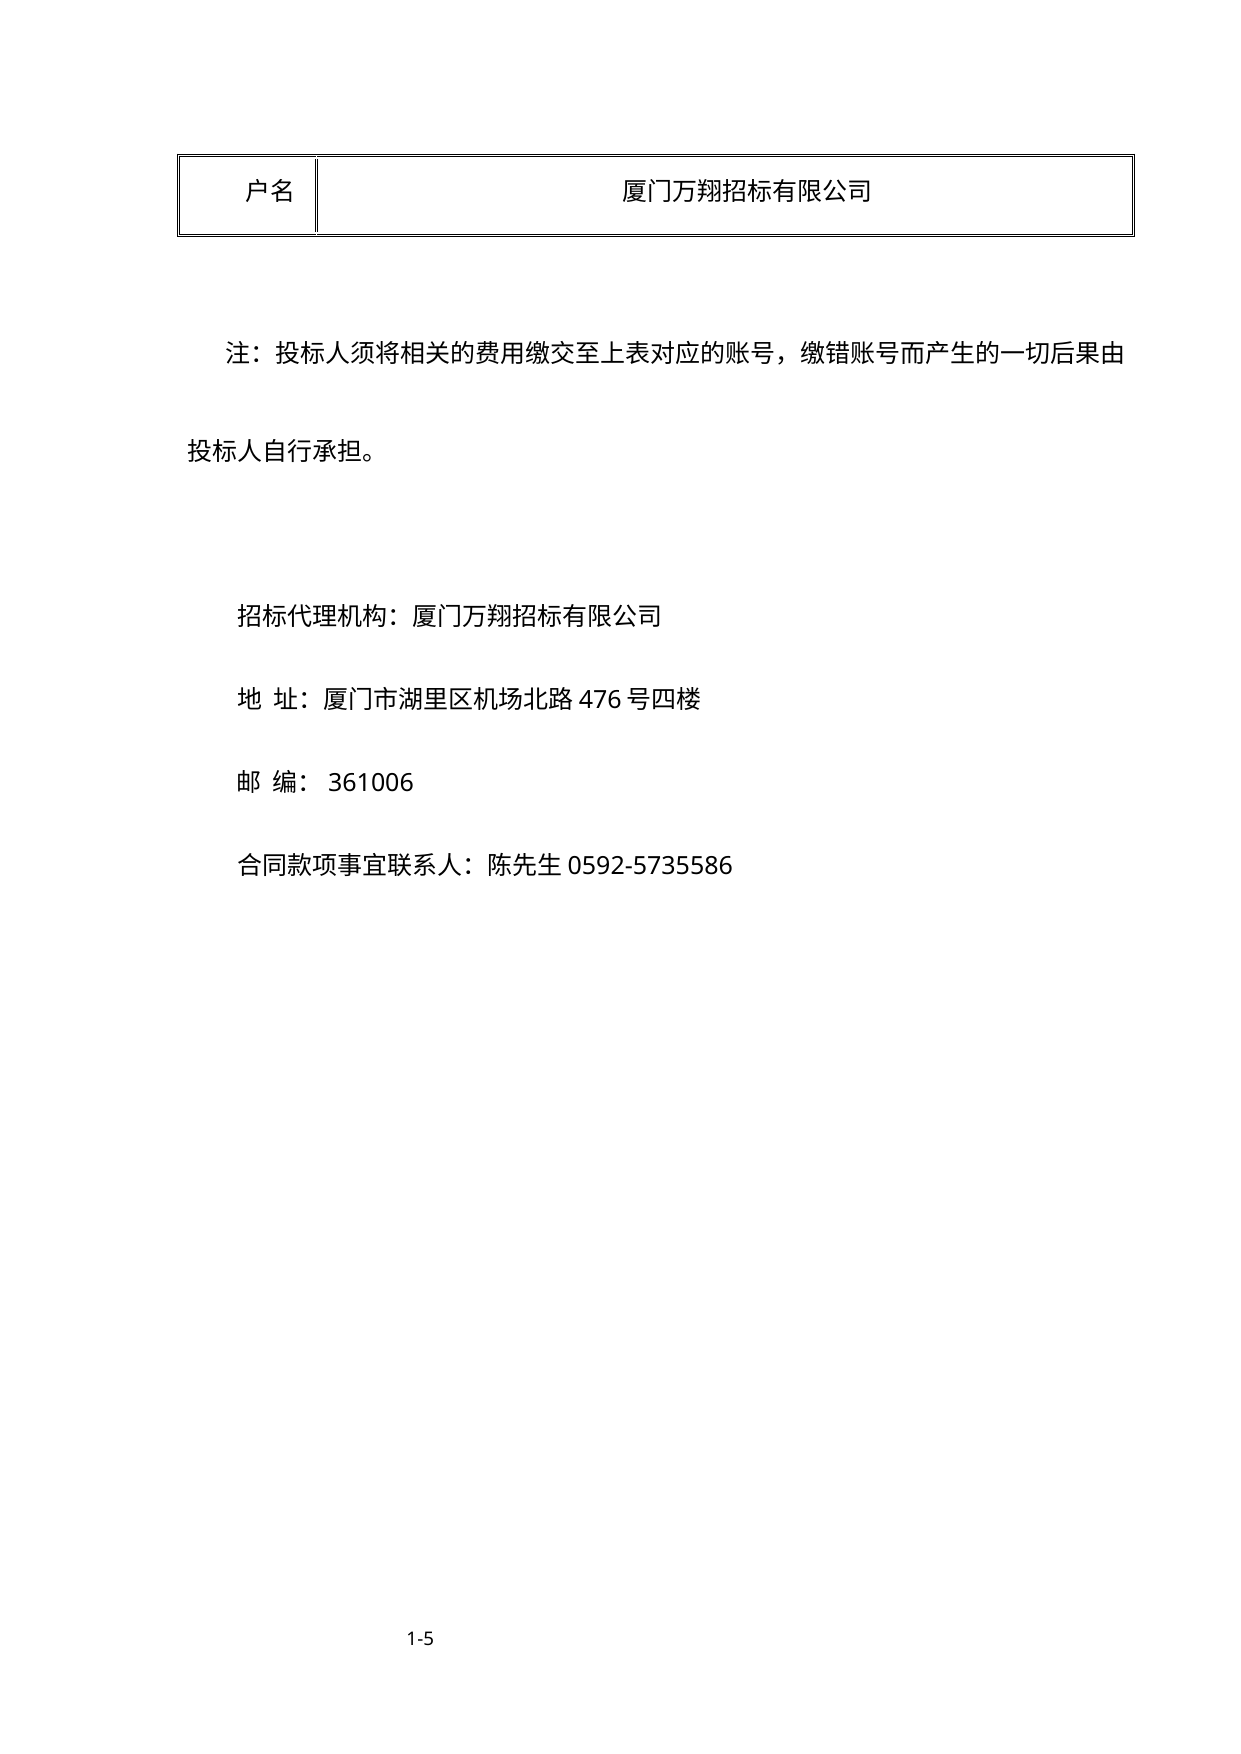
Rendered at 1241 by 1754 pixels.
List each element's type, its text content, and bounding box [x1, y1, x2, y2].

text 邮 编： 361006 [187, 748, 1125, 813]
text 注：投标人须将相关的费用缴交至上表对应的账号，缴错账号而产生的一切后果由投标人自行承担。 [187, 319, 1125, 482]
text 地 址：厦门市湖里区机场北路476号四楼 [187, 665, 1125, 730]
text 合同款项事宜联系人：陈先生0592-5735586 [187, 831, 1125, 896]
table_cell 户名 [180, 155, 317, 234]
table_cell 厦门万翔招标有限公司 [317, 157, 1132, 234]
text 招标代理机构：厦门万翔招标有限公司 [187, 582, 1125, 647]
